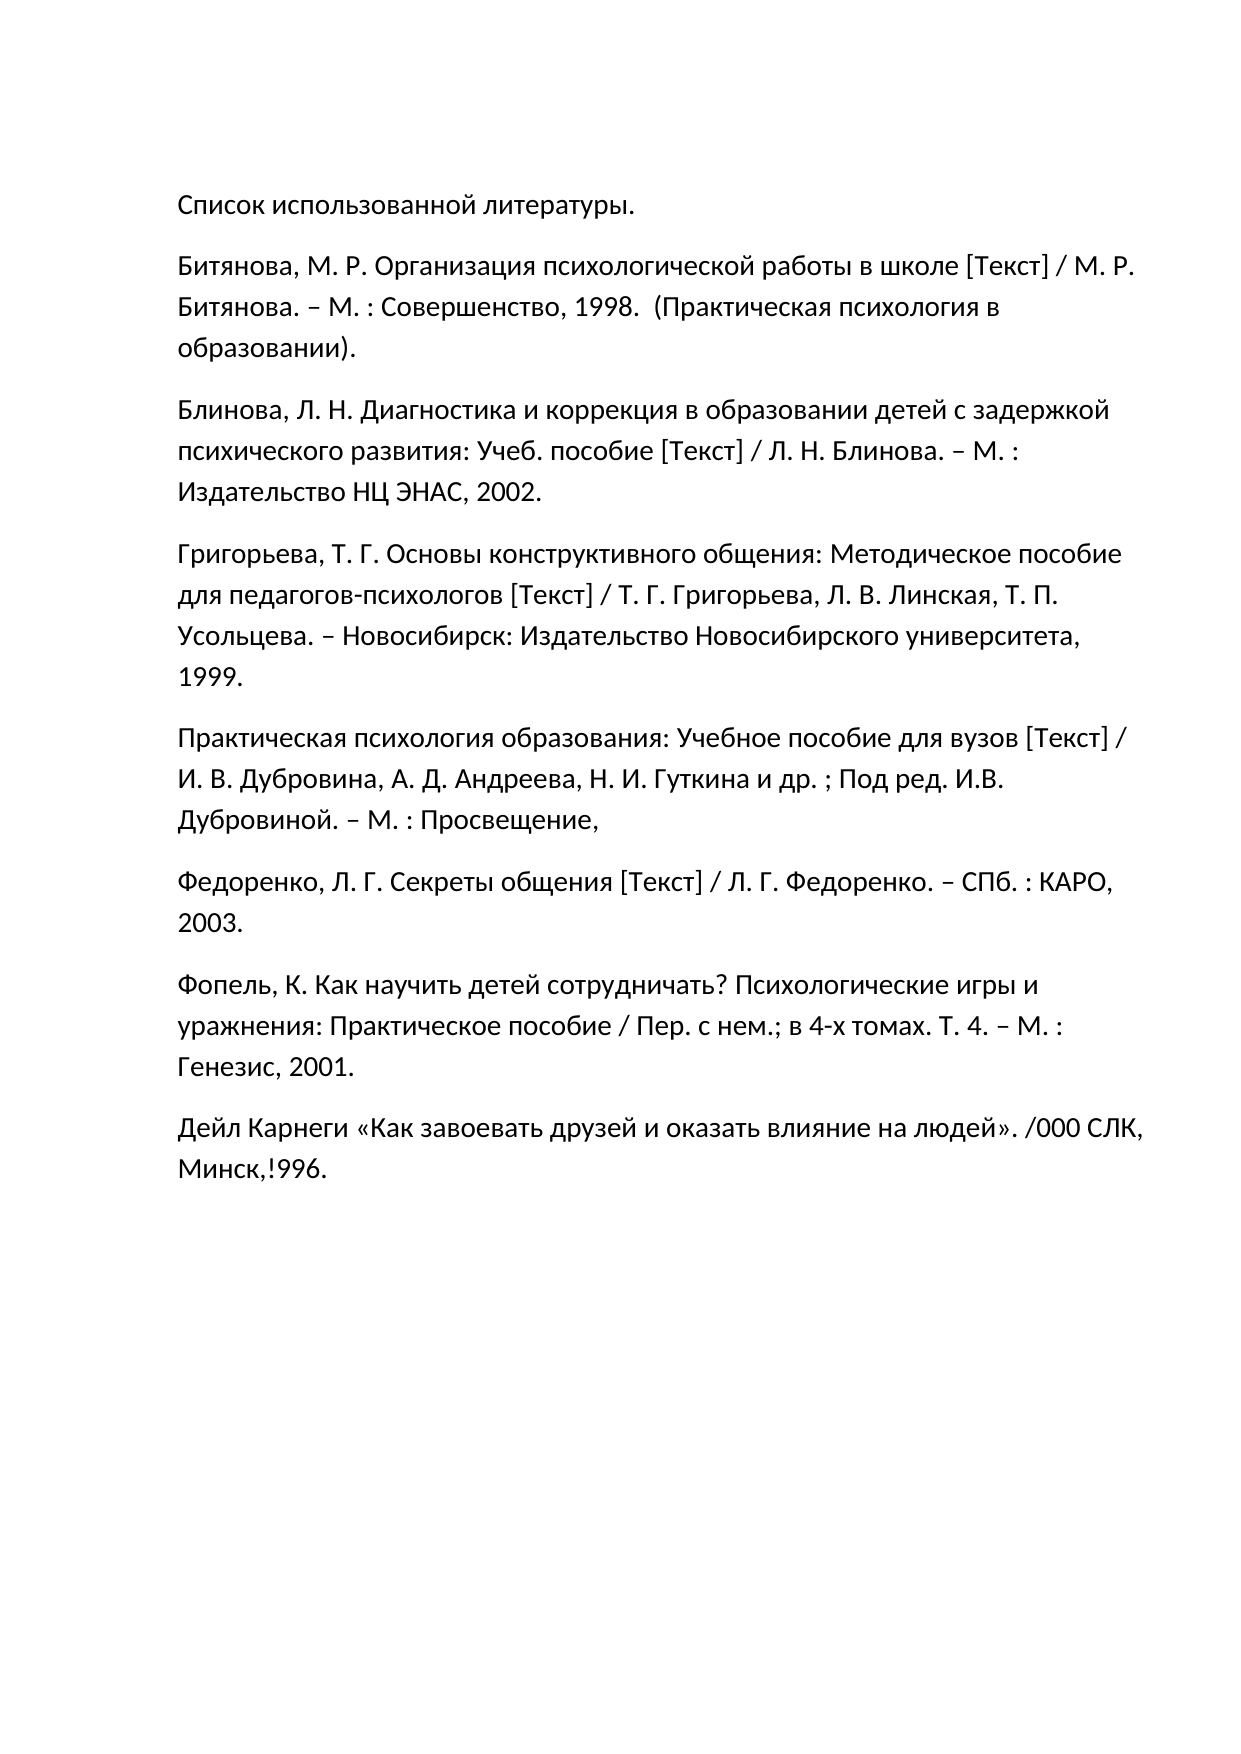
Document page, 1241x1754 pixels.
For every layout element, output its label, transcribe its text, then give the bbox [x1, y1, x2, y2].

text Практическая психология образования: Учебное пособие для вузов [Текст] / И. В. Дубровина, А. Д. Андреева, Н. И. Гуткина и др. ; Под ред. И.В. Дубровиной. – М. : Просвещение, [177, 719, 1152, 837]
text Битянова, М. Р. Организация психологической работы в школе [Текст] / М. Р. Битянова. – М. : Совершенство, 1998. (Практическая психология в образовании). [177, 247, 1152, 365]
text Фопель, К. Как научить детей сотрудничать? Психологические игры и уражнения: Практическое пособие / Пер. с нем.; в 4-х томах. Т. 4. – М. : Генезис, 2001. [177, 966, 1152, 1083]
text Блинова, Л. Н. Диагностика и коррекция в образовании детей с задержкой психического развития: Учеб. пособие [Текст] / Л. Н. Блинова. – М. : Издательство НЦ ЭНАС, 2002. [177, 391, 1152, 509]
text Дейл Карнеги «Как завоевать друзей и оказать влияние на людей». /000 СЛК, Минск,!996. [177, 1109, 1152, 1186]
text Григорьева, Т. Г. Основы конструктивного общения: Методическое пособие для педагогов-психологов [Текст] / Т. Г. Григорьева, Л. В. Линская, Т. П. Усольцева. – Новосибирск: Издательство Новосибирского университета, 1999. [177, 535, 1152, 693]
text Федоренко, Л. Г. Секреты общения [Текст] / Л. Г. Федоренко. – СПб. : КАРО, 2003. [177, 863, 1152, 939]
text Список использованной литературы. [177, 186, 1152, 221]
